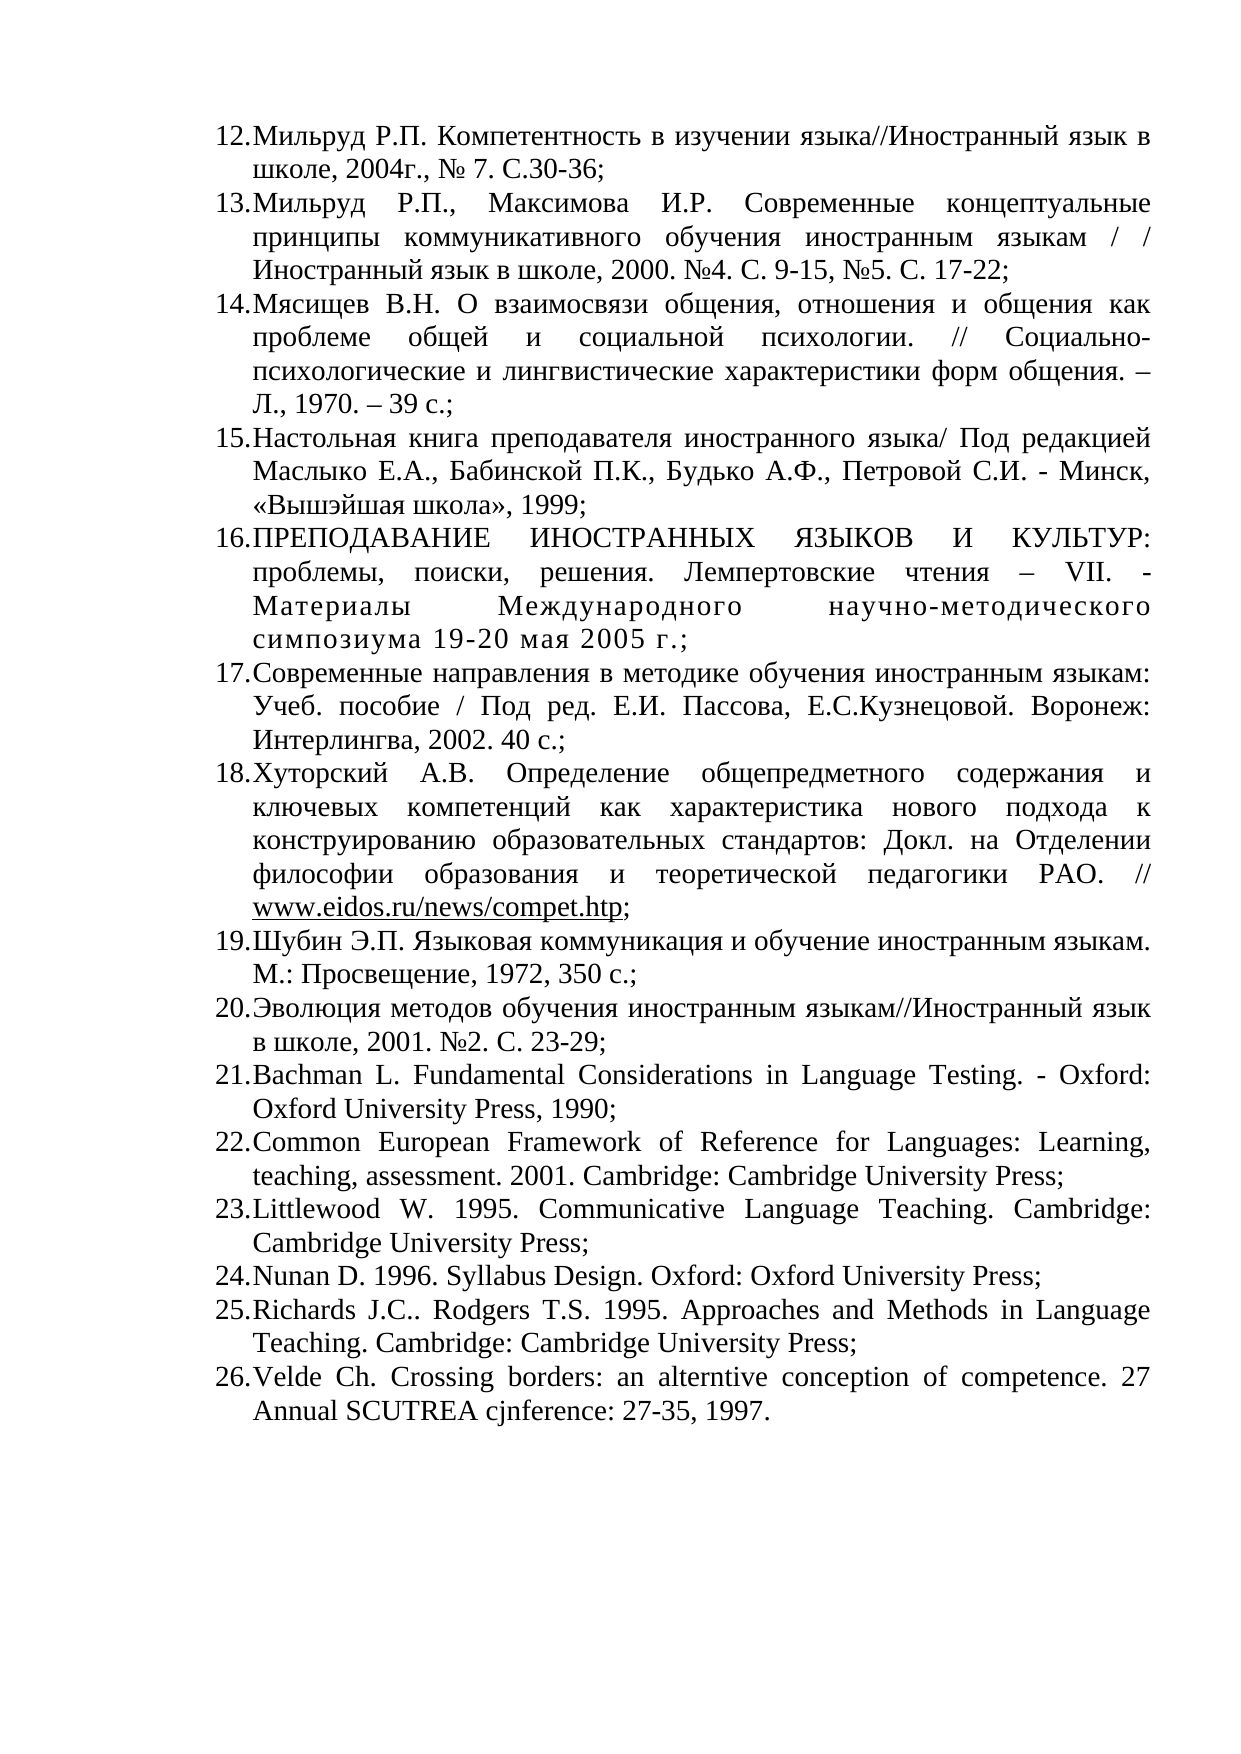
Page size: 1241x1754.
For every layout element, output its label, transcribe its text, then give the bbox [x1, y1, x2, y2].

list ПРЕПОДАВАНИЕ ИНОСТРАННЫХ ЯЗЫКОВ И КУЛЬТУР: проблемы, поиски, решения. Лемпертовские чтения – VII. - Материалы Международного научно-методического симпозиума 19-20 мая 2005 г.; [215, 521, 1152, 655]
list Nunan D. 1996. Syllabus Design. : Press; [215, 1258, 1152, 1292]
list Мясищев В.Н. О взаимосвязи общения, отношения и общения как проблеме общей и социальной психологии. // Социально-психологические и лингвистические характеристики форм общения. – Л., 1970. – 39 с.; [215, 286, 1152, 420]
list Bachman L. Fundamental Considerations in Language Testing. - : Press, 1990; [215, 1057, 1152, 1124]
list Мильруд Р.П., Максимова И.Р. Современные концептуальные принципы коммуникативного обучения иностранным языкам / / Иностранный язык в школе, 2000. №4. С. 9-15, №5. С. 17-22; [215, 185, 1152, 286]
list Velde Ch. Crossing borders: an alterntive conception of competence. 27 Annual SCUTREA cjnference: 27-35, 1997. [215, 1359, 1152, 1426]
list Common European Framework of Reference for Languages: Learning, teaching, assessment. 2001. : Press; [215, 1124, 1152, 1191]
list Мильруд Р.П. Компетентность в изучении языка//Иностранный язык в школе, 2004г., № 7. С.30-36; [215, 118, 1152, 185]
list Littlewood W. 1995. Communicative Language Teaching. : Press; [215, 1191, 1152, 1258]
list Настольная книга преподавателя иностранного языка/ Под редакцией Маслыко Е.А., Бабинской П.К., Будько А.Ф., Петровой С.И. - Минск, «Вышэйшая школа», 1999; [215, 420, 1152, 521]
list Хуторский А.В. Определение общепредметного содержания и ключевых компетенций как характеристика нового подхода к конструированию образовательных стандартов: Докл. на Отделении философии образования и теоретической педагогики РАО. // www.eidos.ru/news/compet.htp; [215, 755, 1152, 923]
list Richards J.C.. Rodgers T.S. 1995. Approaches and Methods in Language Teaching. : Press; [215, 1292, 1152, 1359]
list Эволюция методов обучения иностранным языкам//Иностранный язык в школе, 2001. №2. С. 23-29; [215, 990, 1152, 1057]
list Современные направления в методике обучения иностранным языкам: Учеб. пособие / Под ред. Е.И. Пассова, Е.С.Кузнецовой. Воронеж: Интерлингва, 2002. 40 с.; [215, 655, 1152, 755]
list Шубин Э.П. Языковая коммуникация и обучение иностранным языкам. М.: Просвещение, 1972, 350 с.; [215, 923, 1152, 990]
